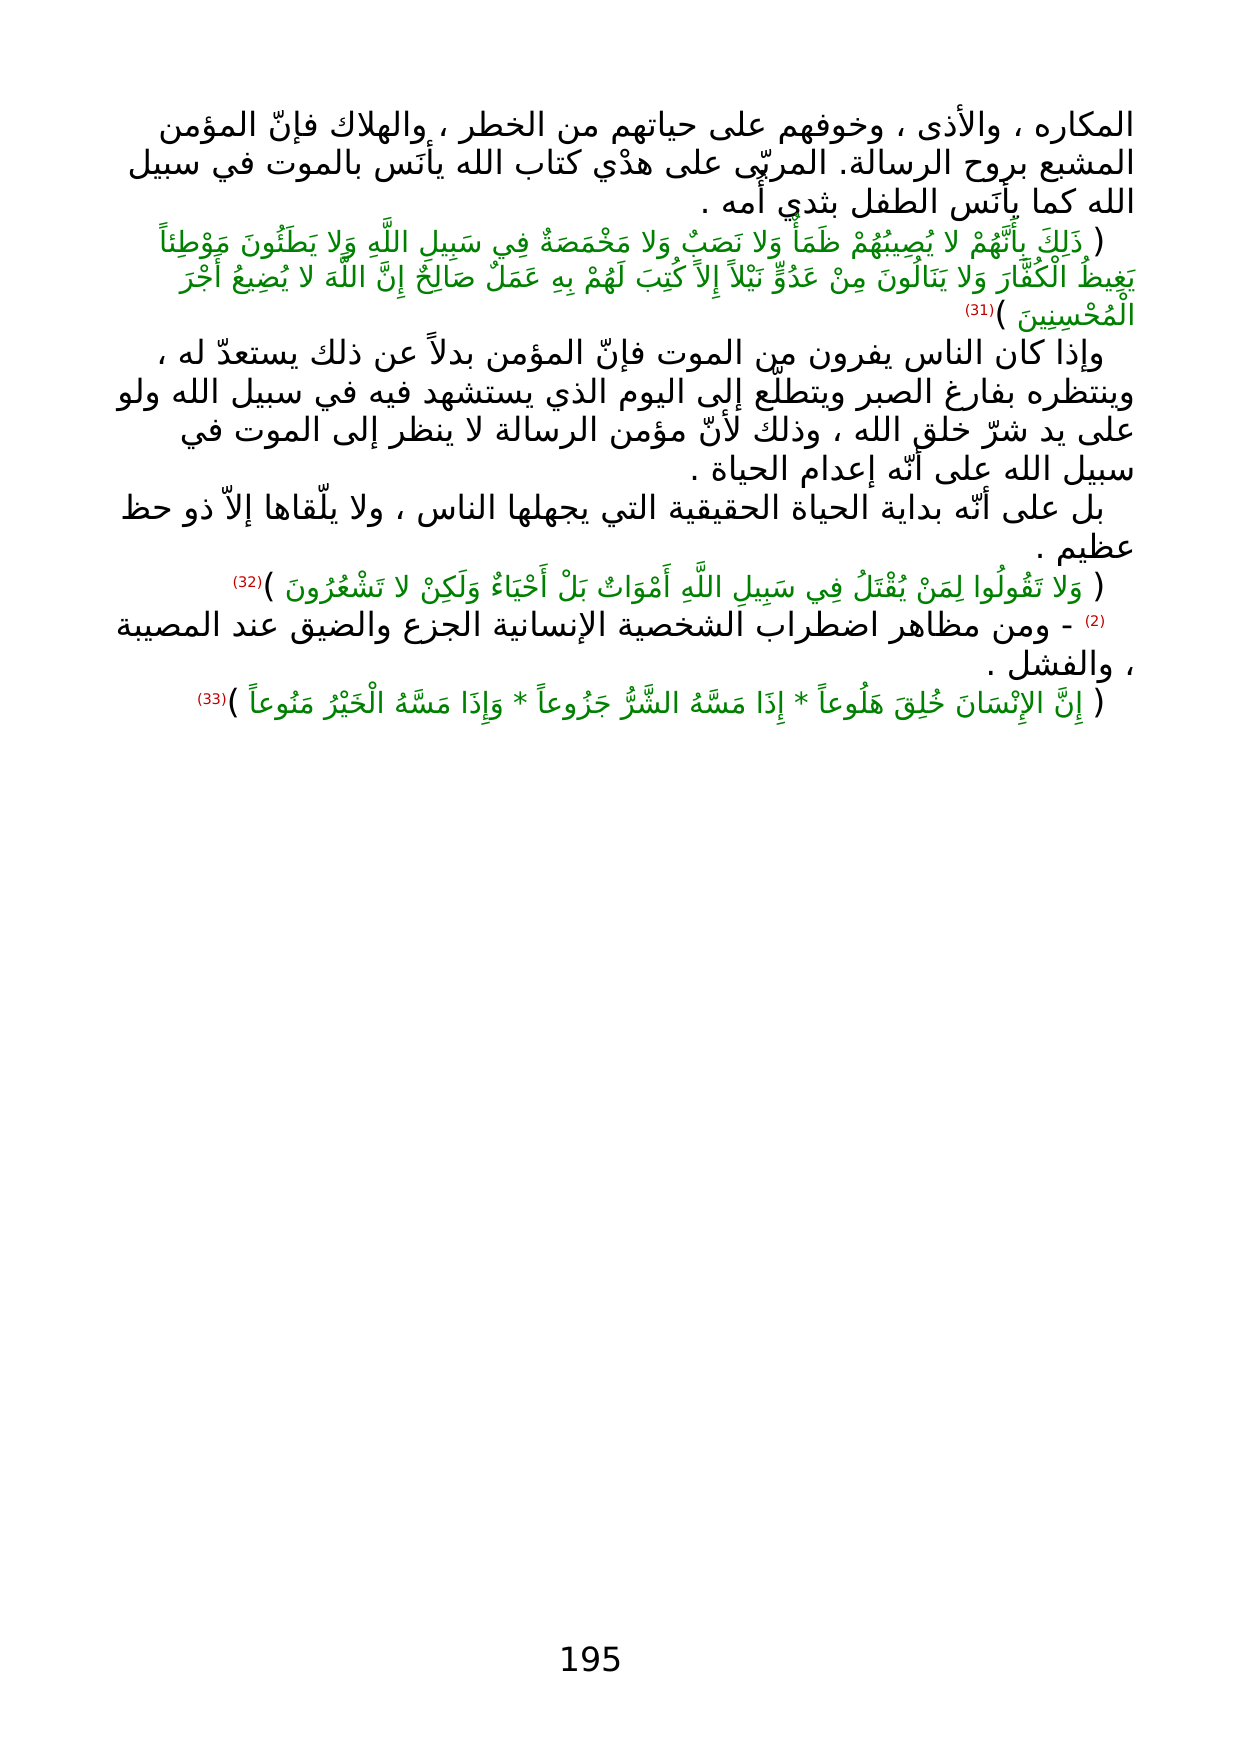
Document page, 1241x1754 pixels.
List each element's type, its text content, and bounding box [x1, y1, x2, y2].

text ( وَلا تَقُولُوا لِمَنْ يُقْتَلُ فِي سَبِيلِ اللَّهِ أَمْوَاتٌ بَلْ أَحْيَاءٌ وَلَكِنْ لا تَشْعُرُونَ )(32) [105, 566, 1135, 605]
text ( إِنَّ الإِنْسَانَ خُلِقَ هَلُوعاً * إِذَا مَسَّهُ الشَّرُّ جَزُوعاً * وَإِذَا مَسَّهُ الْخَيْرُ مَنُوعاً )(33) [105, 683, 1135, 722]
text بل على أنّه بداية الحياة الحقيقية التي يجهلها الناس ، ولا يلّقاها إلاّ ذو حظ عظيم . [105, 489, 1135, 566]
text (2) - ومن مظاهر اضطراب الشخصية الإنسانية الجزع والضيق عند المصيبة ، والفشل . [105, 605, 1135, 683]
text ( ذَلِكَ بِأَنَّهُمْ لا يُصِيبُهُمْ ظَمَأٌ وَلا نَصَبٌ وَلا مَخْمَصَةٌ فِي سَبِيلِ اللَّهِ وَلا يَطَئُونَ مَوْطِئاً يَغِيظُ الْكُفَّارَ وَلا يَنَالُونَ مِنْ عَدُوٍّ نَيْلاً إِلاً كُتِبَ لَهُمْ بِهِ عَمَلٌ صَالِحٌ إِنَّ اللَّهَ لا يُضِيعُ أَجْرَ الْمُحْسِنِينَ )(31) [105, 222, 1135, 333]
text وإذا كان الناس يفرون من الموت فإنّ المؤمن بدلاً عن ذلك يستعدّ له ، وينتظره بفارغ الصبر ويتطلّع إلى اليوم الذي يستشهد فيه في سبيل الله ولو على يد شرّ خلق الله ، وذلك لأنّ مؤمن الرسالة لا ينظر إلى الموت في سبيل الله على أنّه إعدام الحياة . [105, 333, 1135, 489]
text المكاره ، والأذى ، وخوفهم على حياتهم من الخطر ، والهلاك فإنّ المؤمن المشبع بروح الرسالة. المربّى على هدْي كتاب الله يأنَس بالموت في سبيل الله كما يأنَس الطفل بثدي أُمه . [105, 105, 1135, 222]
